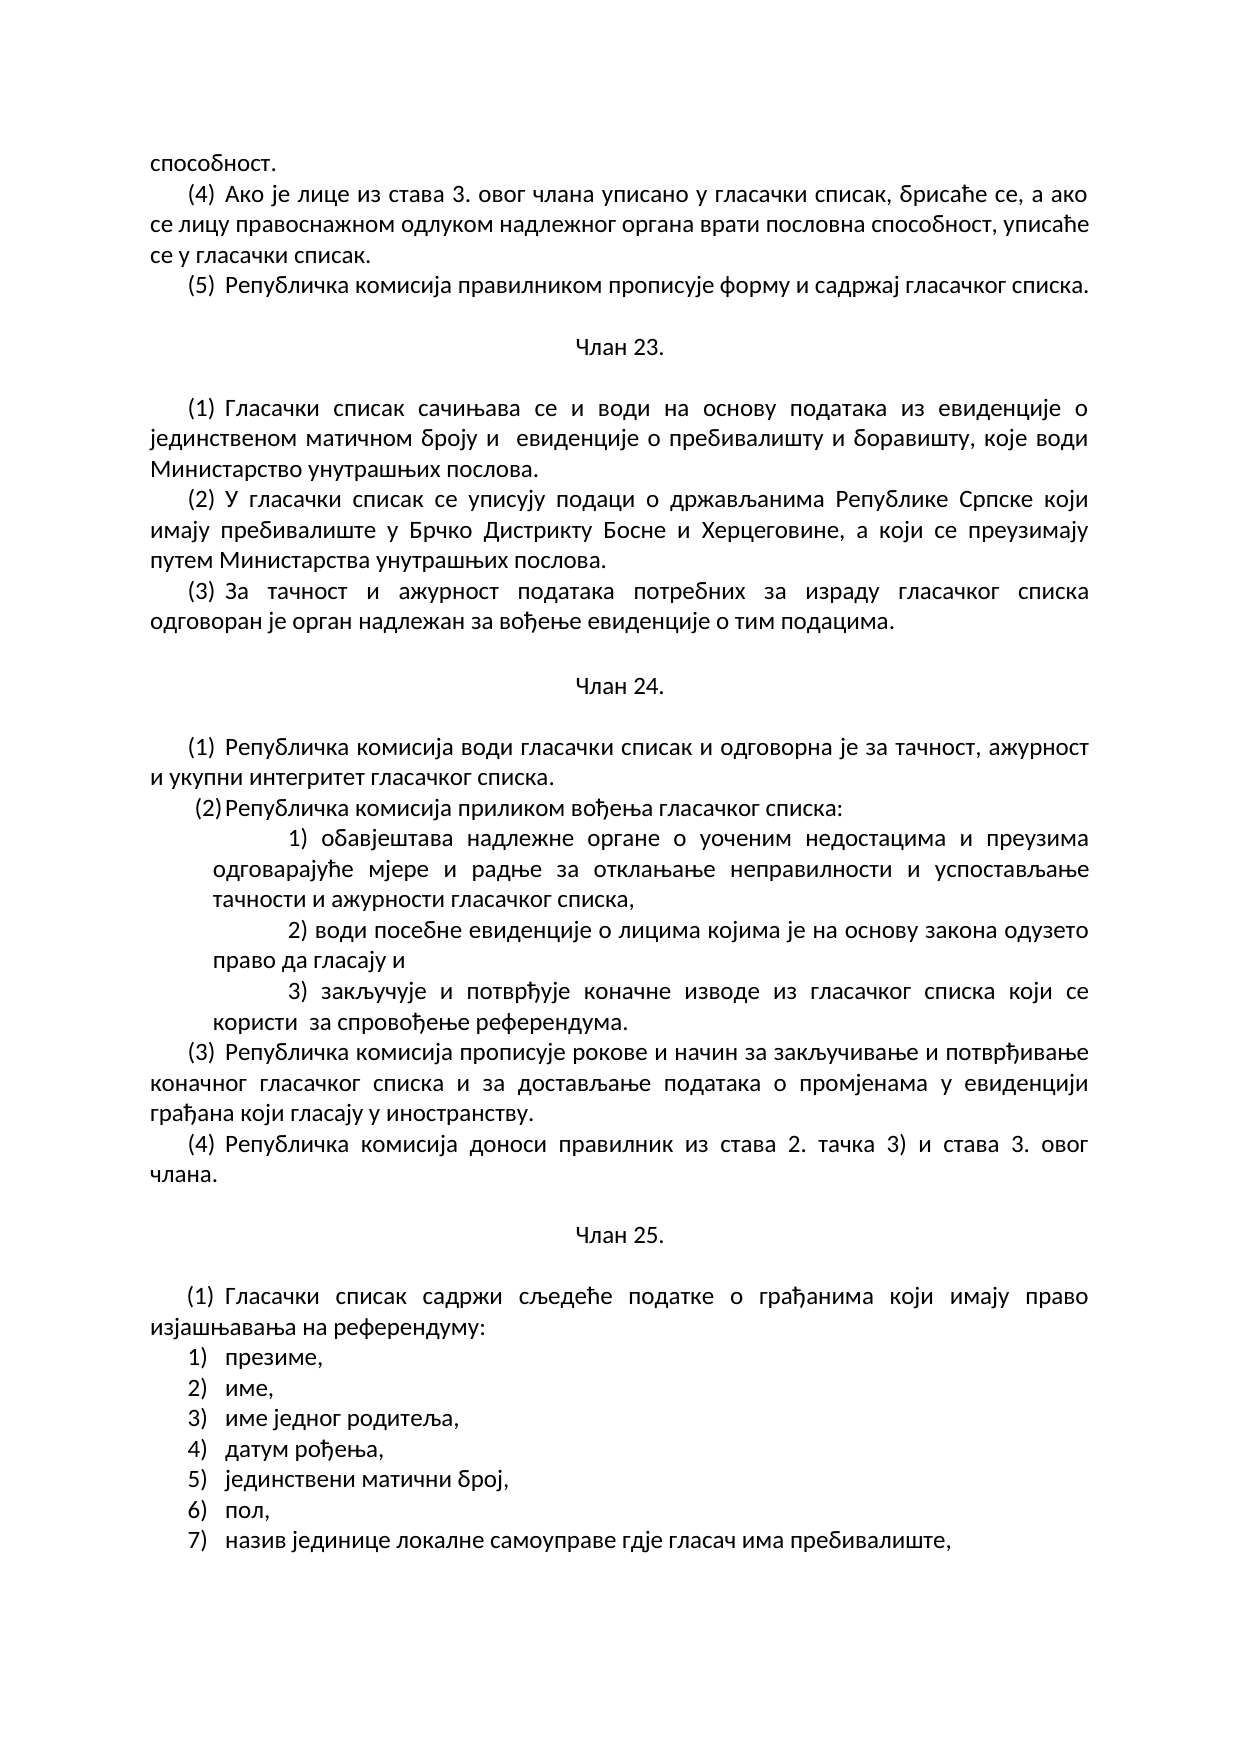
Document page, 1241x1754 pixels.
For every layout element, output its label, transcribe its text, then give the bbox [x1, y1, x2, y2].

text Члан 24. [150, 670, 1090, 701]
list Републичка комисија приликом вођења гласачког списка: [106, 792, 1090, 823]
list Републичка комисија правилником прописује форму и садржај гласачког списка. [150, 270, 1090, 300]
list Ако је лице из става 3. овог члана уписано у гласачки списак, брисаће се, а ако се лицу правоснажном одлуком надлежног органа врати пословна способност, уписаће се у гласачки списак. [150, 178, 1090, 270]
text 2) води посебне евиденције о лицима којима је на основу закона одузето право да гласају и [213, 914, 1090, 975]
list Републичка комисија води гласачки списак и одговорна је за тачност, ажурност и укупни интегритет гласачког списка. [150, 731, 1090, 792]
list име једног родитеља, [187, 1402, 1090, 1433]
list Гласачки списак садржи сљедеће податке о грађанима који имају право изјашњавања на референдуму: [150, 1280, 1090, 1341]
text Члан 25. [150, 1219, 1090, 1250]
text 3) закључује и потврђује коначне изводе из гласачког списка који се користи за спровођење референдума. [213, 975, 1090, 1036]
list Републичка комисија прописује рокове и начин за закључивање и потврђивање коначног гласачког списка и за достављање података о промјенама у евиденцији грађана који гласају у иностранству. [150, 1036, 1090, 1128]
list презиме, [187, 1341, 1090, 1372]
text Члан 23. [150, 331, 1090, 361]
list име, [187, 1372, 1090, 1402]
list назив јединице локалне самоуправе гдје гласач има пребивалиште, [187, 1524, 1090, 1555]
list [150, 148, 1090, 178]
list пол, [187, 1494, 1090, 1524]
text 1) обавјештава надлежне органе о уоченим недостацима и преузима одговарајуће мјере и радње за отклањање неправилности и успостављање тачности и ажурности гласачког списка, [213, 823, 1090, 914]
list јединствени матични број, [187, 1463, 1090, 1494]
list датум рођења, [187, 1433, 1090, 1463]
list Републичка комисија доноси правилник из става 2. тачка 3) и става 3. овог члана. [150, 1128, 1090, 1189]
list За тачност и ажурност података потребних за израду гласачког списка одговоран је орган надлежан за вођење евиденције о тим подацима. [150, 575, 1090, 636]
list У гласачки списак се уписују подаци о држављанима Републике Српске који имају пребивалиште у Брчко Дистрикту Босне и Херцеговине, а који се преузимају путем Министарства унутрашњих послова. [150, 483, 1090, 575]
list Гласачки списак сачињава се и води на основу података из евиденције о јединственом матичном броју и евиденције о пребивалишту и боравишту, које води Министарство унутрашњих послова. [150, 392, 1090, 483]
